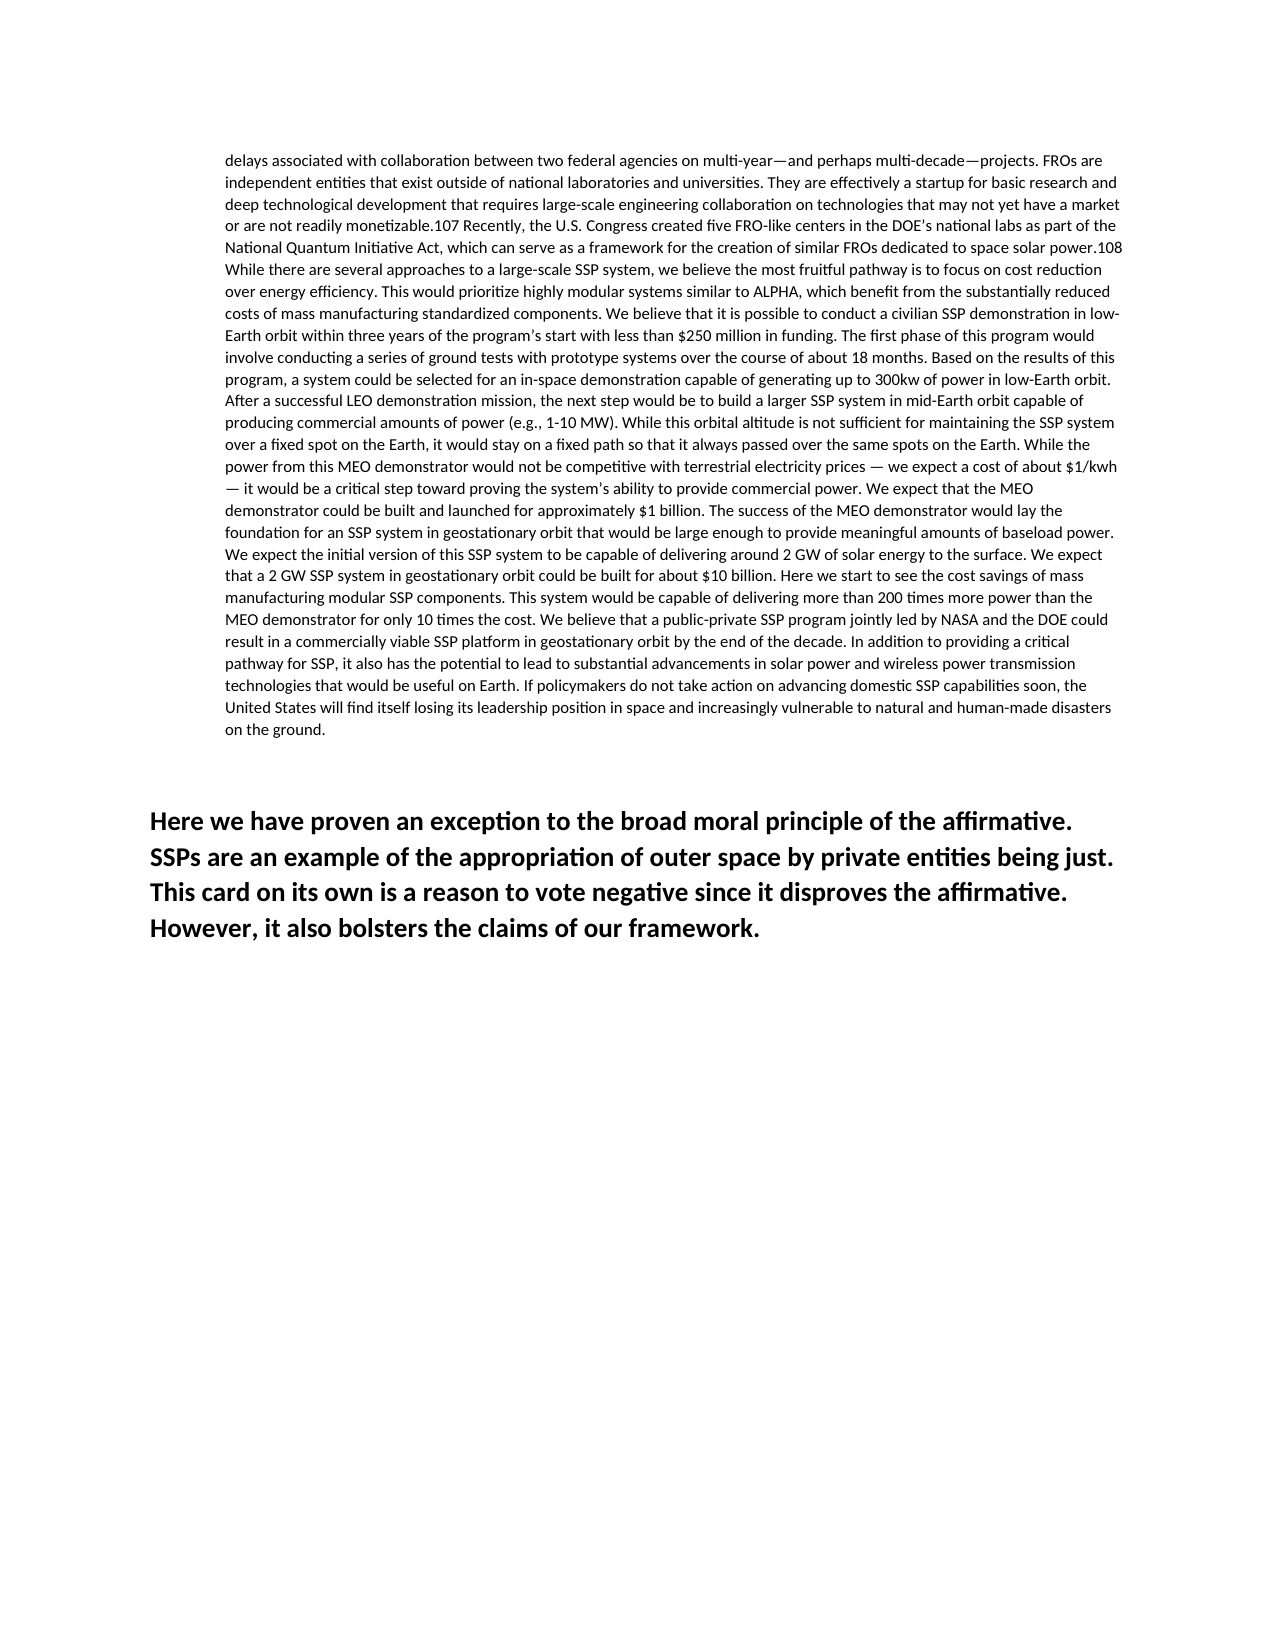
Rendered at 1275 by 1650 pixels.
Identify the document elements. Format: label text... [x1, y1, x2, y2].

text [225, 150, 1125, 739]
subtitle Here we have proven an exception to the broad moral principle of the affirmative. SSPs are an example of the appropriation of outer space by private entities being just. This card on its own is a reason to vote negative since it disproves the affirmative. However, it also bolsters the claims of our framework. [150, 804, 1125, 944]
